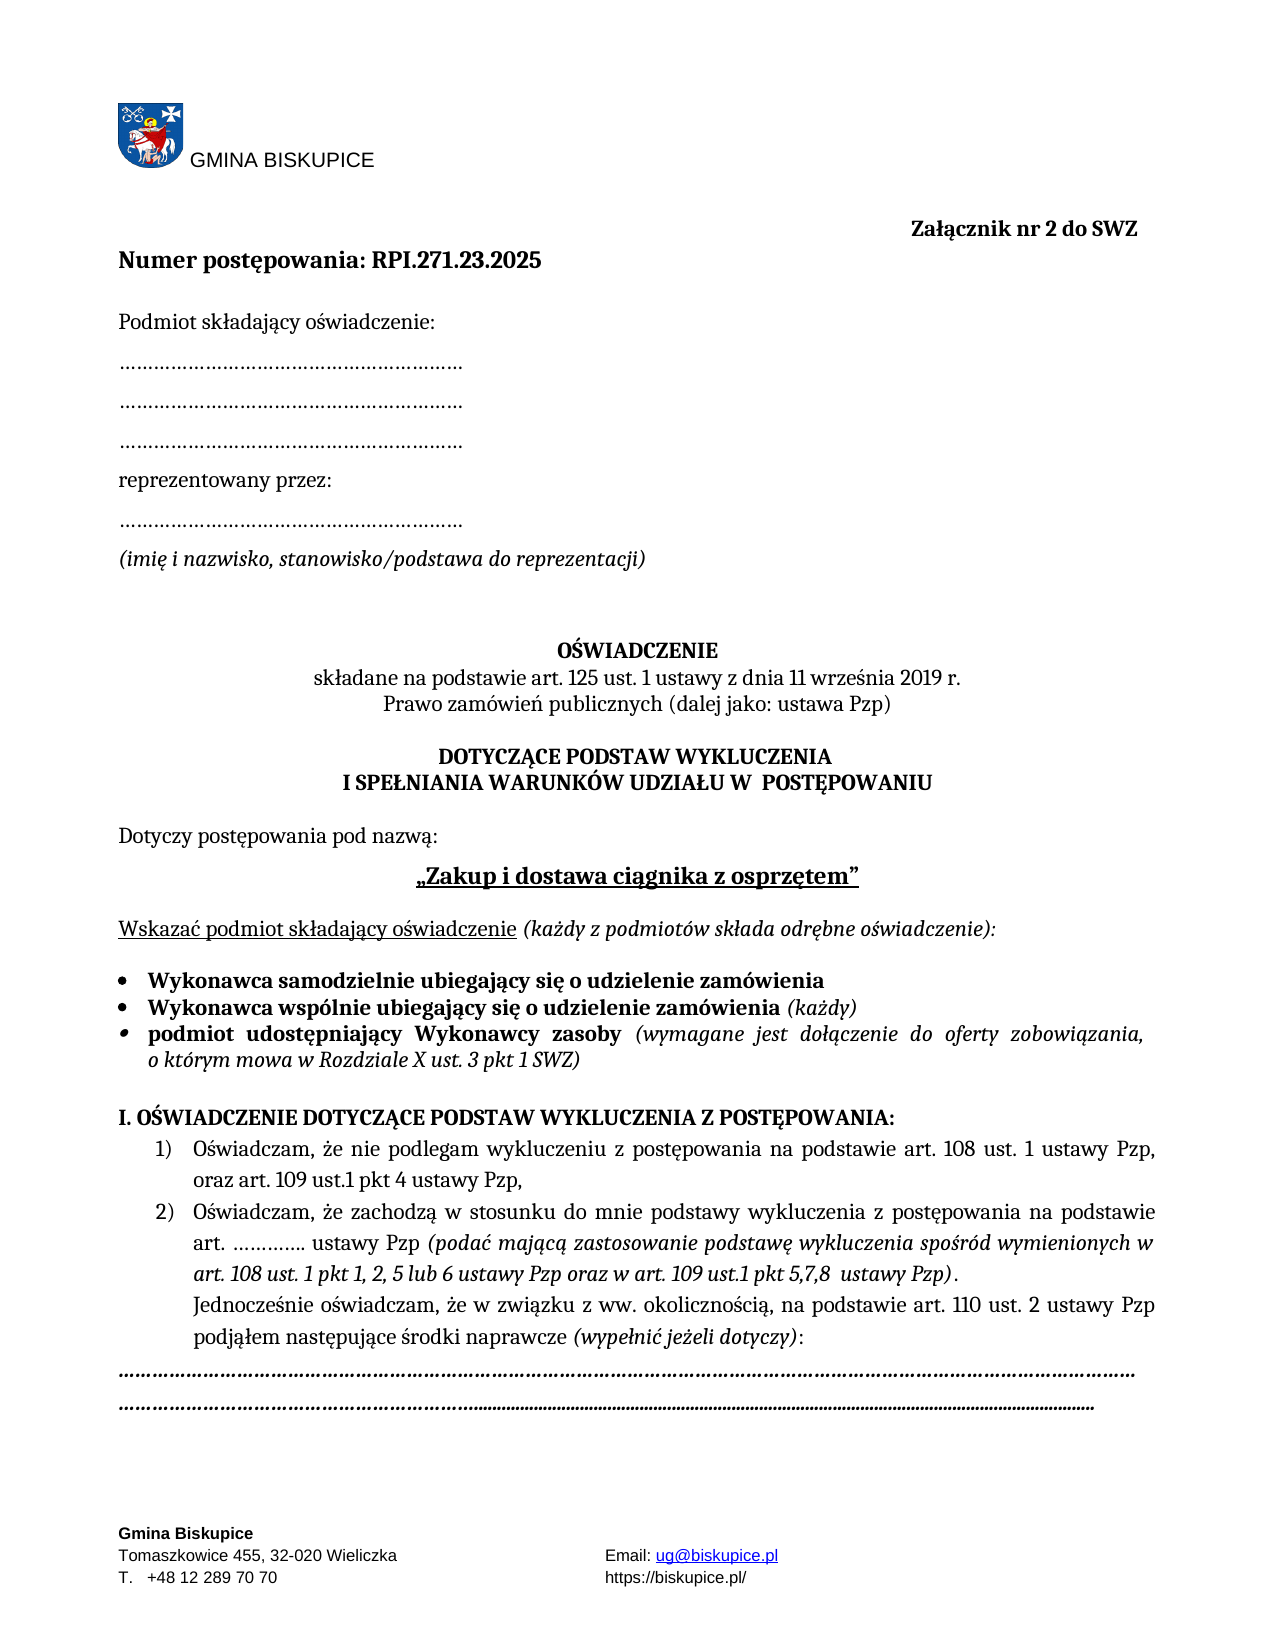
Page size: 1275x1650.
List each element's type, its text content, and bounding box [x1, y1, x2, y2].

list Jednocześnie oświadczam, że w związku z ww. okolicznością, na podstawie art. 110 ust. 2 ustawy Pzp podjąłem następujące środki naprawcze (wypełnić jeżeli dotyczy): [193, 1287, 1157, 1350]
list Wykonawca wspólnie ubiegający się o udzielenie zamówienia (każdy) [118, 994, 1157, 1021]
text Podmiot składający oświadczenie: [118, 309, 1157, 336]
text …………………………………………………… [118, 507, 1157, 533]
picture [118, 103, 184, 168]
list Oświadczam, że zachodzą w stosunku do mnie podstawy wykluczenia z postępowania na podstawie art. …………. ustawy Pzp (podać mającą zastosowanie podstawę wykluczenia spośród wymienionych w art. 108 ust. 1 pkt 1, 2, 5 lub 6 ustawy Pzp oraz w art. 109 ust.1 pkt 5,7,8 ustawy Pzp). [156, 1194, 1157, 1287]
list Oświadczam, że nie podlegam wykluczeniu z postępowania na podstawie art. 108 ust. 1 ustawy Pzp, oraz art. 109 ust.1 pkt 4 ustawy Pzp, [156, 1131, 1157, 1194]
text …………………………………………………… [118, 388, 1157, 414]
text Dotyczy postępowania pod nazwą: [118, 823, 1157, 849]
text ………………………………………………………………………………………………………………………………………………………………………………………………………………………....................................................................................................................................... [118, 1350, 1157, 1417]
text Załącznik nr 2 do SWZ [911, 216, 1157, 242]
text OŚWIADCZENIE [118, 638, 1157, 664]
text I. OŚWIADCZENIE DOTYCZĄCE PODSTAW WYKLUCZENIA Z POSTĘPOWANIA: [118, 1100, 1157, 1131]
text „Zakup i dostawa ciągnika z osprzętem” [118, 862, 1157, 890]
text (imię i nazwisko, stanowisko/podstawa do reprezentacji) [118, 546, 1157, 572]
list podmiot udostępniający Wykonawcy zasoby (wymagane jest dołączenie do oferty zobowiązania, o którym mowa w Rozdziale X ust. 3 pkt 1 SWZ) [118, 1021, 1157, 1073]
text składane na podstawie art. 125 ust. 1 ustawy z dnia 11 września 2019 r. [118, 664, 1157, 691]
text Numer postępowania: RPI.271.23.2025 [118, 246, 1157, 275]
text DOTYCZĄCE PODSTAW WYKLUCZENIA I SPEŁNIANIA WARUNKÓW UDZIAŁU W POSTĘPOWANIU [118, 744, 1157, 796]
text Wskazać podmiot składający oświadczenie (każdy z podmiotów składa odrębne oświadczenie): [88, 915, 1157, 942]
list Wykonawca samodzielnie ubiegający się o udzielenie zamówienia [118, 968, 1157, 994]
text …………………………………………………… [118, 428, 1157, 454]
text …………………………………………………… [118, 349, 1157, 375]
text Prawo zamówień publicznych (dalej jako: ustawa Pzp) [118, 691, 1157, 717]
text reprezentowany przez: [118, 467, 1157, 493]
